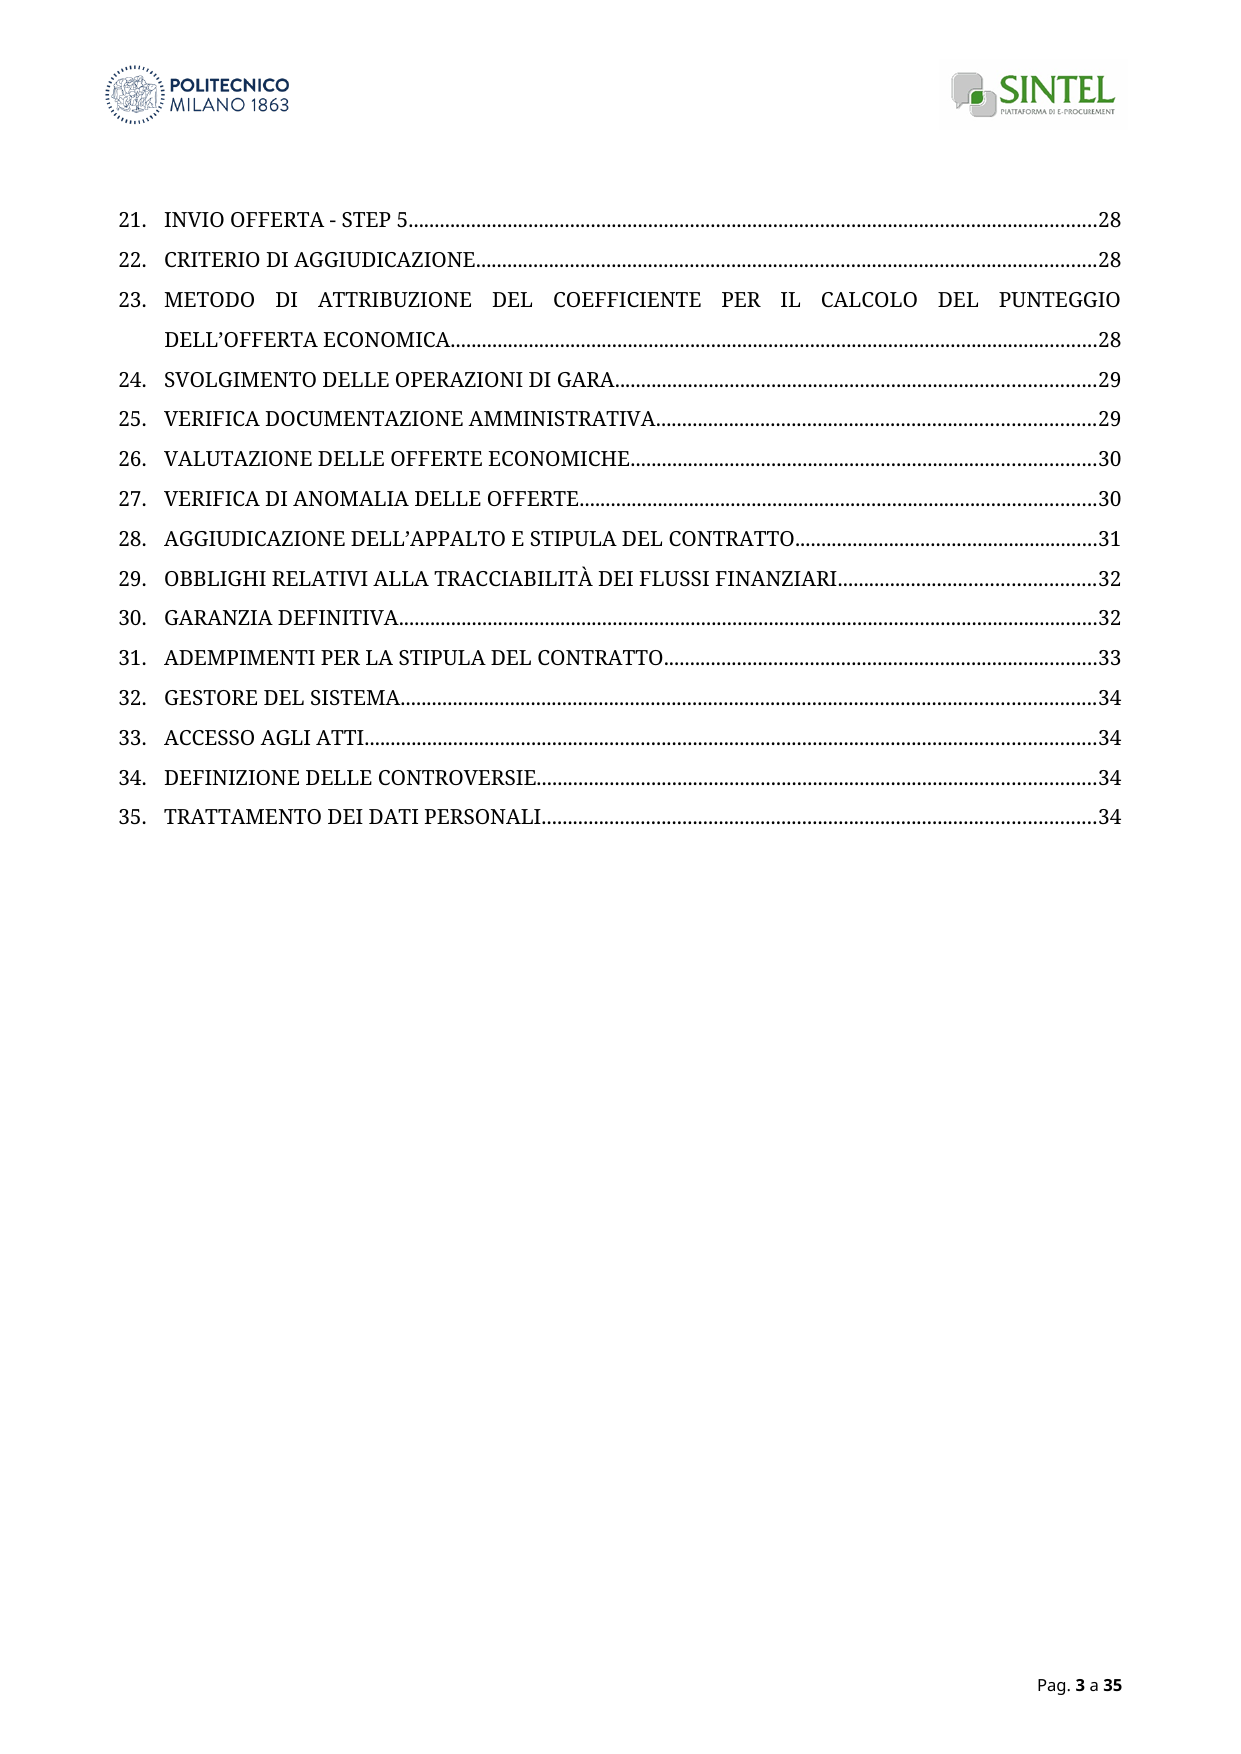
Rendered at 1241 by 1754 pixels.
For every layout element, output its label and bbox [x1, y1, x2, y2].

picture [938, 59, 1128, 130]
picture [103, 63, 293, 126]
